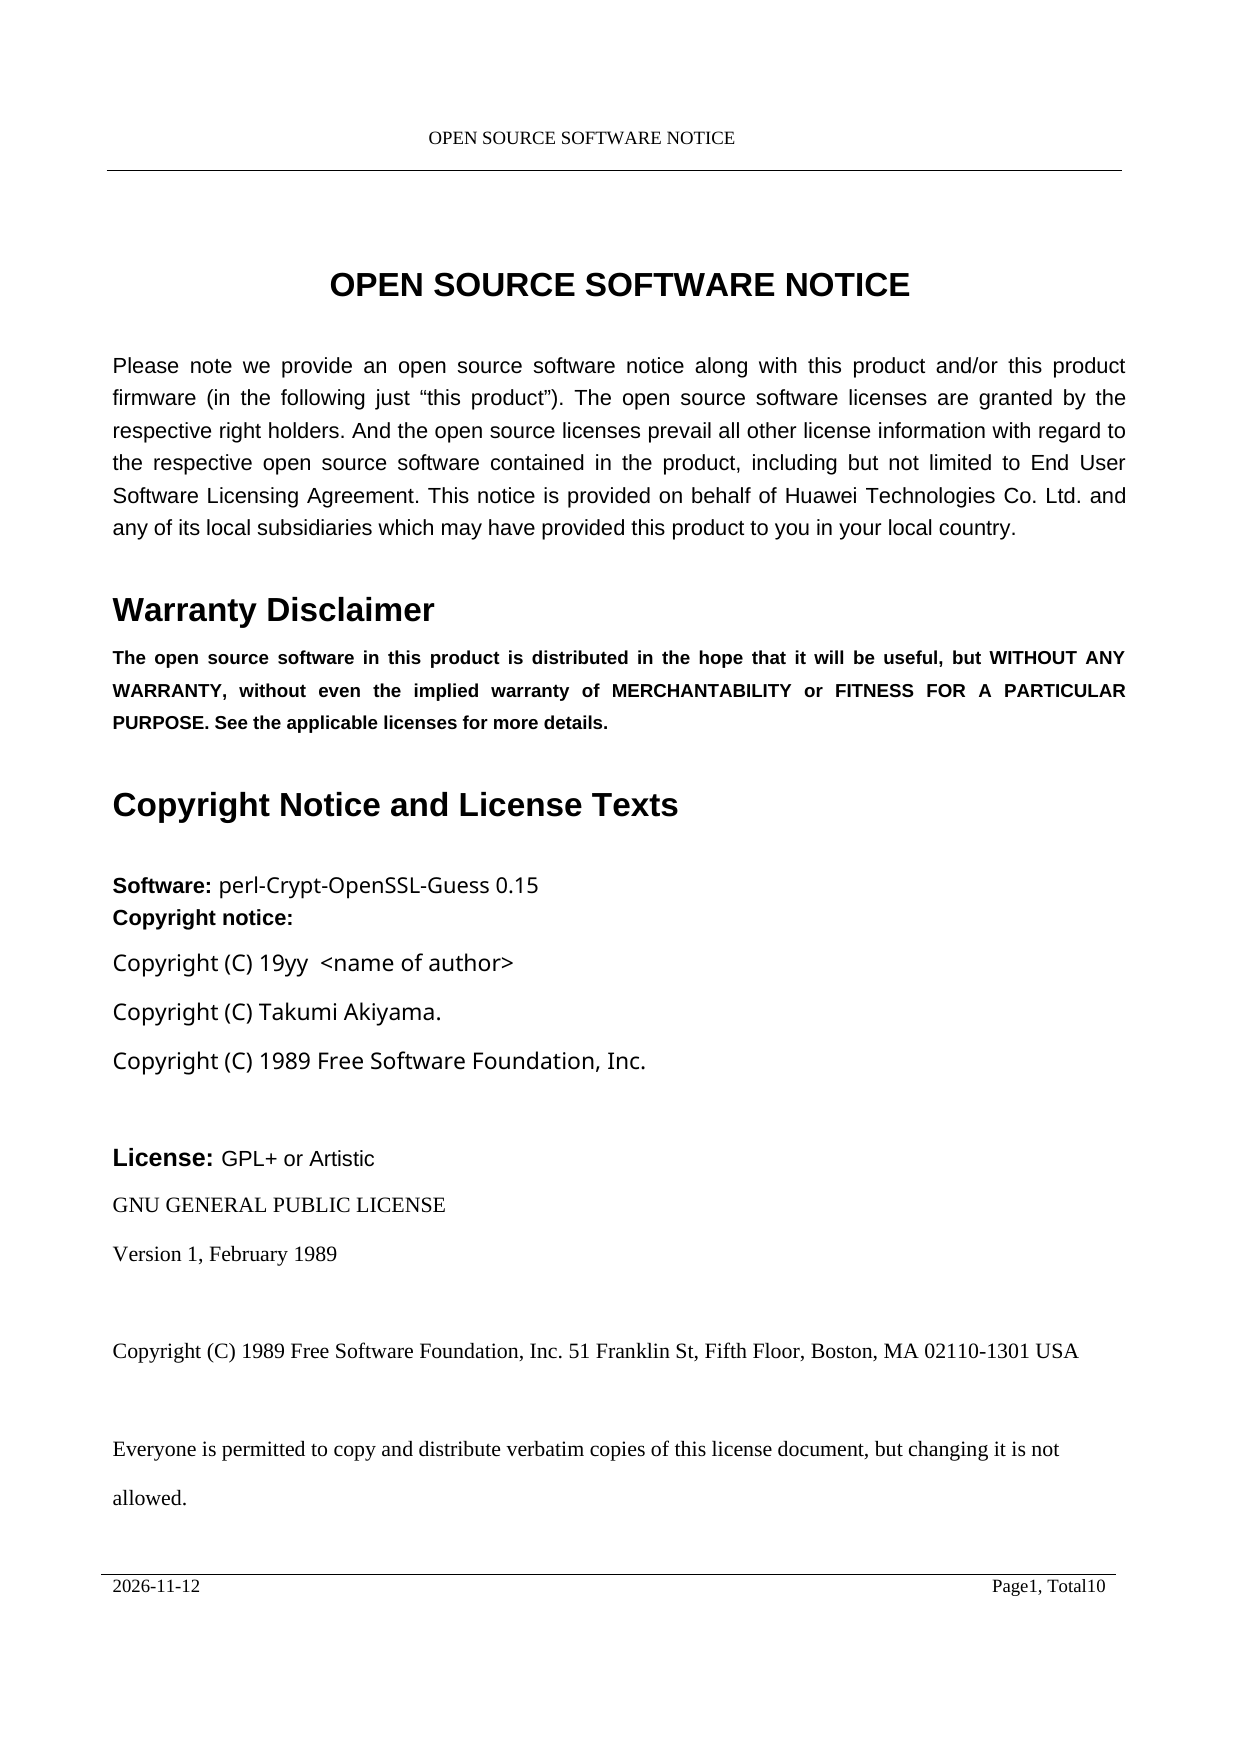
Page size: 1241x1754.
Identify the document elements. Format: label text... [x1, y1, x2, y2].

text Warranty Disclaimer [112, 576, 1128, 641]
text Copyright notice: [112, 901, 1128, 934]
text OPEN SOURCE SOFTWARE NOTICE [112, 251, 1128, 316]
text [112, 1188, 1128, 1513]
text License: GPL+ or Artistic [112, 1142, 1128, 1174]
text Software: perl-Crypt-OpenSSL-Guess 0.15 [112, 869, 1128, 901]
text Copyright Notice and License Texts [112, 771, 1128, 836]
text Please note we provide an open source software notice along with this product and/or this product firmware (in the following just “this product”). The open source software licenses are granted by the respective right holders. And the open source licenses prevail all other license information with regard to the respective open source software contained in the product, including but not limited to End User Software Licensing Agreement. This notice is provided on behalf of Huawei Technologies Co. Ltd. and any of its local subsidiaries which may have provided this product to you in your local country. [112, 349, 1128, 544]
text Copyright (C) 19yy <name of author> Copyright (C) Takumi Akiyama. Copyright (C) 1989 Free Software Foundation, Inc. [112, 947, 1128, 1125]
text The open source software in this product is distributed in the hope that it will be useful, but WITHOUT ANY WARRANTY, without even the implied warranty of MERCHANTABILITY or FITNESS FOR A PARTICULAR PURPOSE. See the applicable licenses for more details. [112, 641, 1128, 739]
